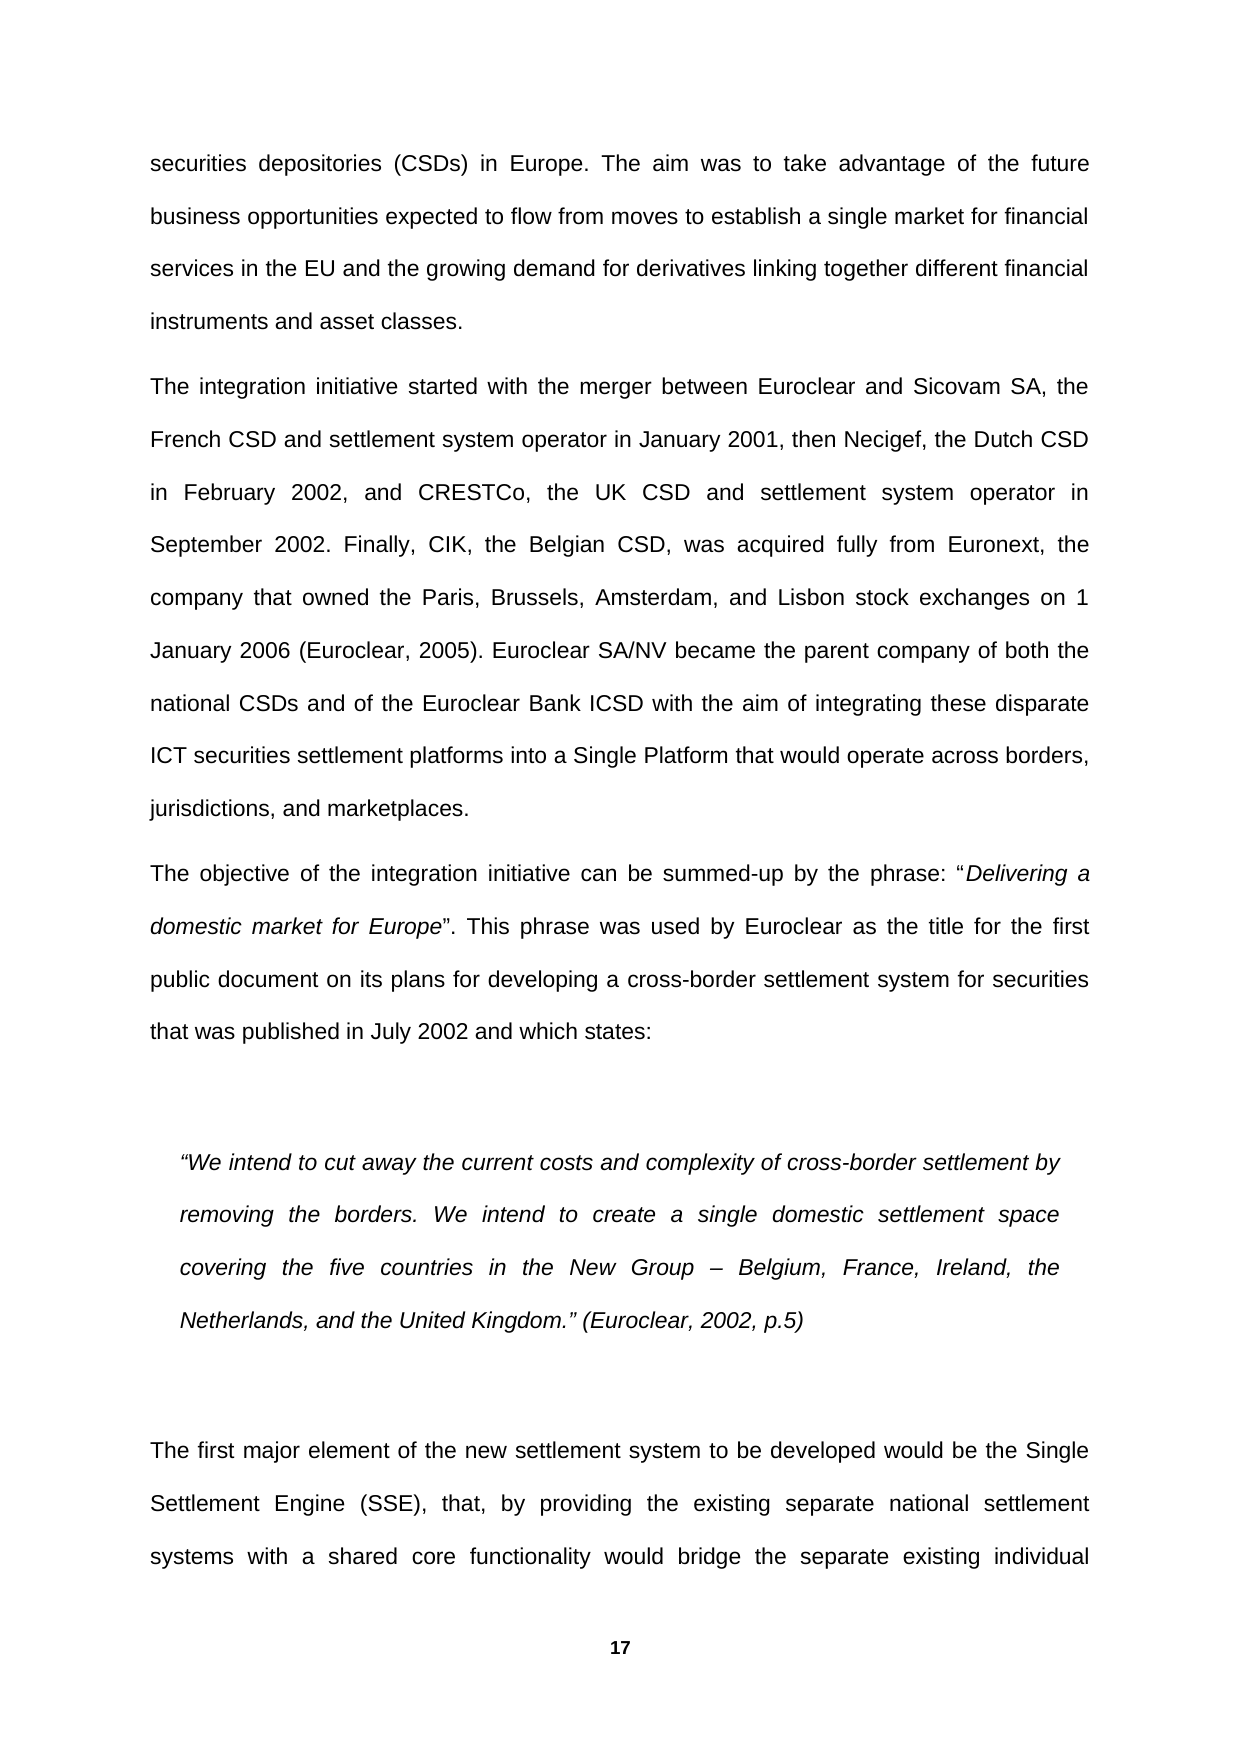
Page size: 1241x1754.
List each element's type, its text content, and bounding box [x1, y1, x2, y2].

text The integration initiative started with the merger between Euroclear and Sicovam SA, the French CSD and settlement system operator in January 2001, then Necigef, the Dutch CSD in February 2002, and CRESTCo, the UK CSD and settlement system operator in September 2002. Finally, CIK, the Belgian CSD, was acquired fully from Euronext, the company that owned the Paris, Brussels, Amsterdam, and Lisbon stock exchanges on 1 January 2006 (Euroclear, 2005). Euroclear SA/NV became the parent company of both the national CSDs and of the Euroclear Bank ICSD with the aim of integrating these disparate ICT securities settlement platforms into a Single Platform that would operate across borders, jurisdictions, and marketplaces. [150, 373, 1090, 821]
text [150, 150, 1090, 334]
text The objective of the integration initiative can be summed-up by the phrase: “Delivering a domestic market for Europe”. This phrase was used by Euroclear as the title for the first public document on its plans for developing a cross-border settlement system for securities that was published in July 2002 and which states: [150, 860, 1090, 1045]
text “We intend to cut away the current costs and complexity of cross-border settlement by removing the borders. We intend to create a single domestic settlement space covering the five countries in the New Group – Belgium, France, Ireland, the Netherlands, and the United Kingdom.” (Euroclear, 2002, p.5) [179, 1149, 1061, 1333]
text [150, 1437, 1090, 1569]
